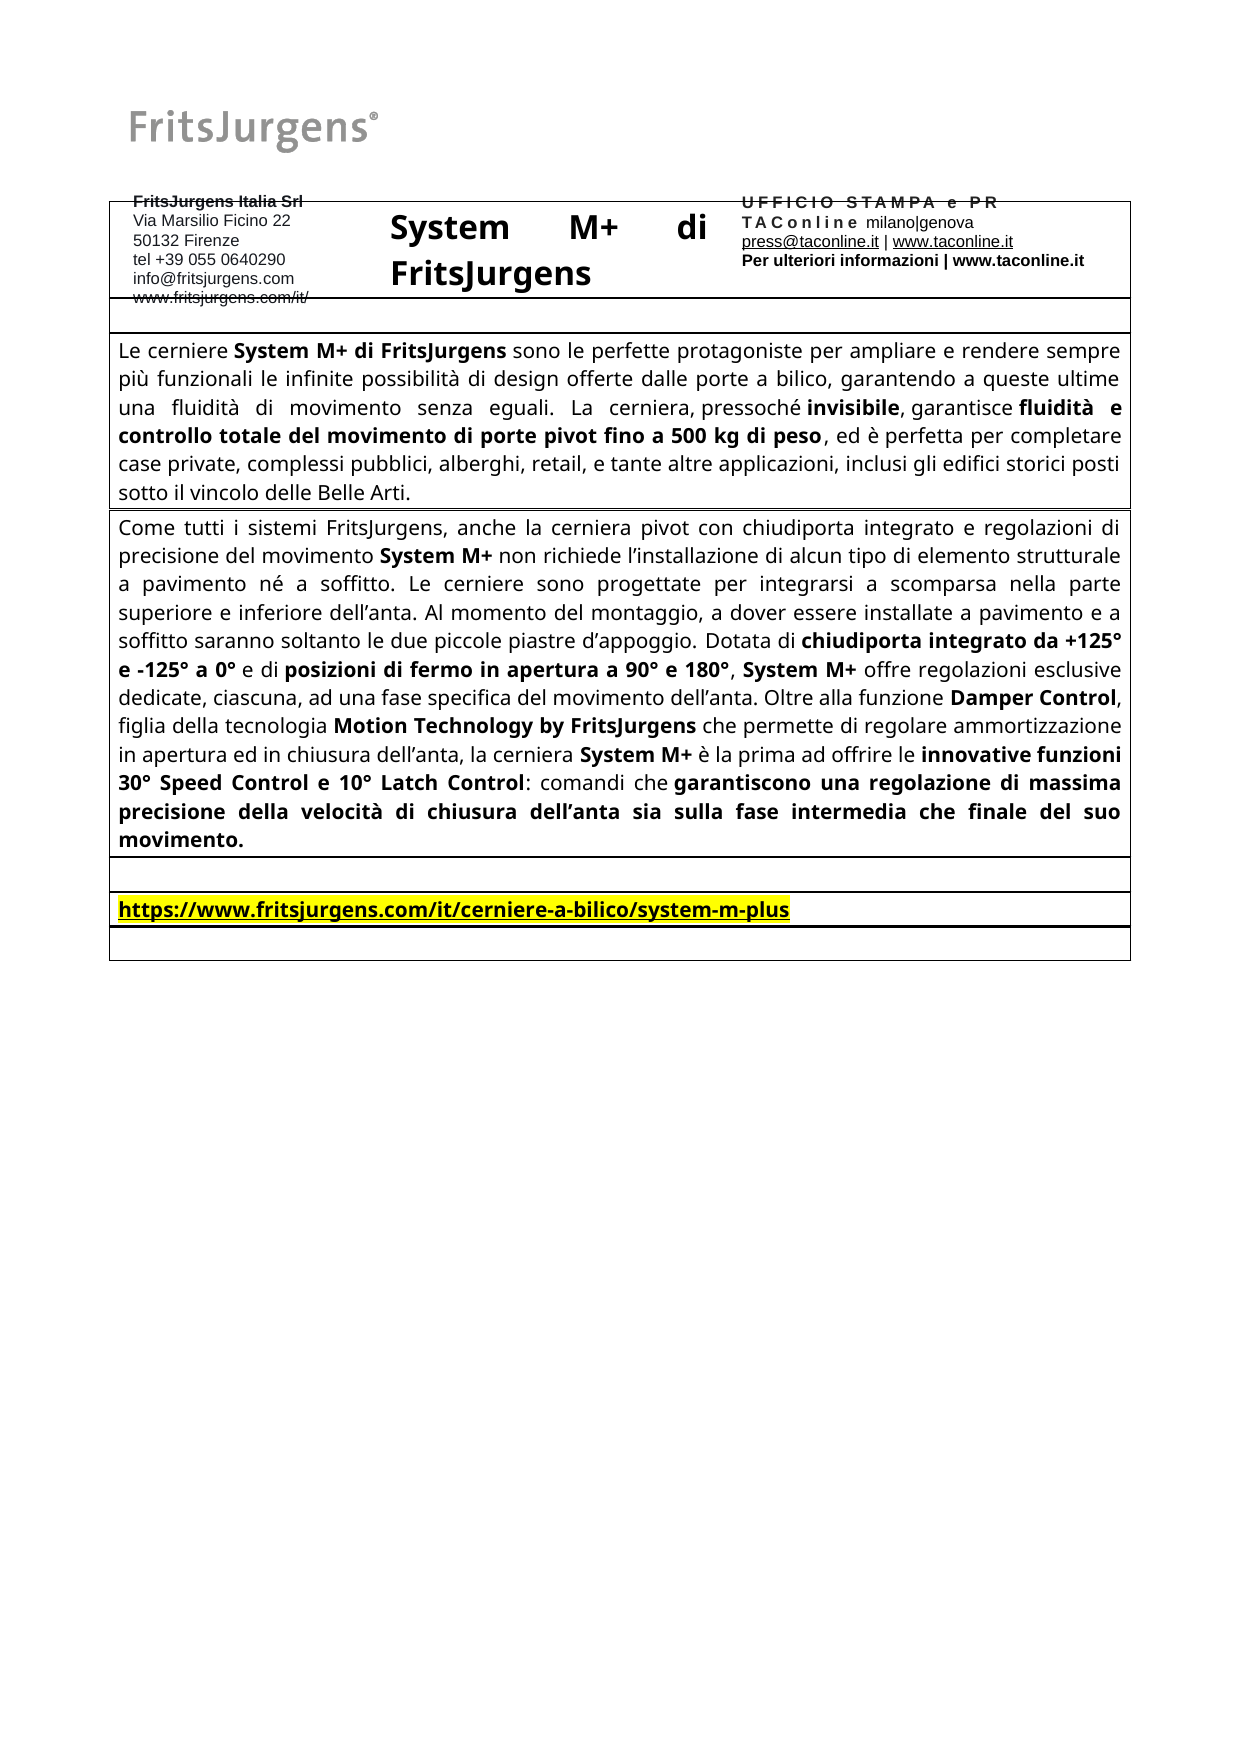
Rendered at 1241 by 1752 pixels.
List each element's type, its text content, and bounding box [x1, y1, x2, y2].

picture [118, 87, 388, 172]
text System M+ di FritsJurgens [110, 202, 1130, 297]
text https://www.fritsjurgens.com/it/cerniere-a-bilico/system-m-plus [110, 893, 1130, 925]
text Come tutti i sistemi FritsJurgens, anche la cerniera pivot con chiudiporta integrato e regolazioni di precisione del movimento System M+ non richiede l’installazione di alcun tipo di elemento strutturale a pavimento né a soffitto. Le cerniere sono progettate per integrarsi a scomparsa nella parte superiore e inferiore dell’anta. Al momento del montaggio, a dover essere installate a pavimento e a soffitto saranno soltanto le due piccole piastre d’appoggio. Dotata di chiudiporta integrato da +125° e -125° a 0° e di posizioni di fermo in apertura a 90° e 180°, System M+ offre regolazioni esclusive dedicate, ciascuna, ad una fase specifica del movimento dell’anta. Oltre alla funzione Damper Control, figlia della tecnologia Motion Technology by FritsJurgens che permette di regolare ammortizzazione in apertura ed in chiusura dell’anta, la cerniera System M+ è la prima ad offrire le innovative funzioni 30° Speed Control e 10° Latch Control: comandi che garantiscono una regolazione di massima precisione della velocità di chiusura dell’anta sia sulla fase intermedia che finale del suo movimento. [110, 511, 1130, 856]
text Le cerniere System M+ di FritsJurgens sono le perfette protagoniste per ampliare e rendere sempre più funzionali le infinite possibilità di design offerte dalle porte a bilico, garantendo a queste ultime una fluidità di movimento senza eguali. La cerniera, pressoché invisibile, garantisce fluidità e controllo totale del movimento di porte pivot fino a 500 kg di peso, ed è perfetta per completare case private, complessi pubblici, alberghi, retail, e tante altre applicazioni, inclusi gli edifici storici posti sotto il vincolo delle Belle Arti. [110, 334, 1130, 508]
